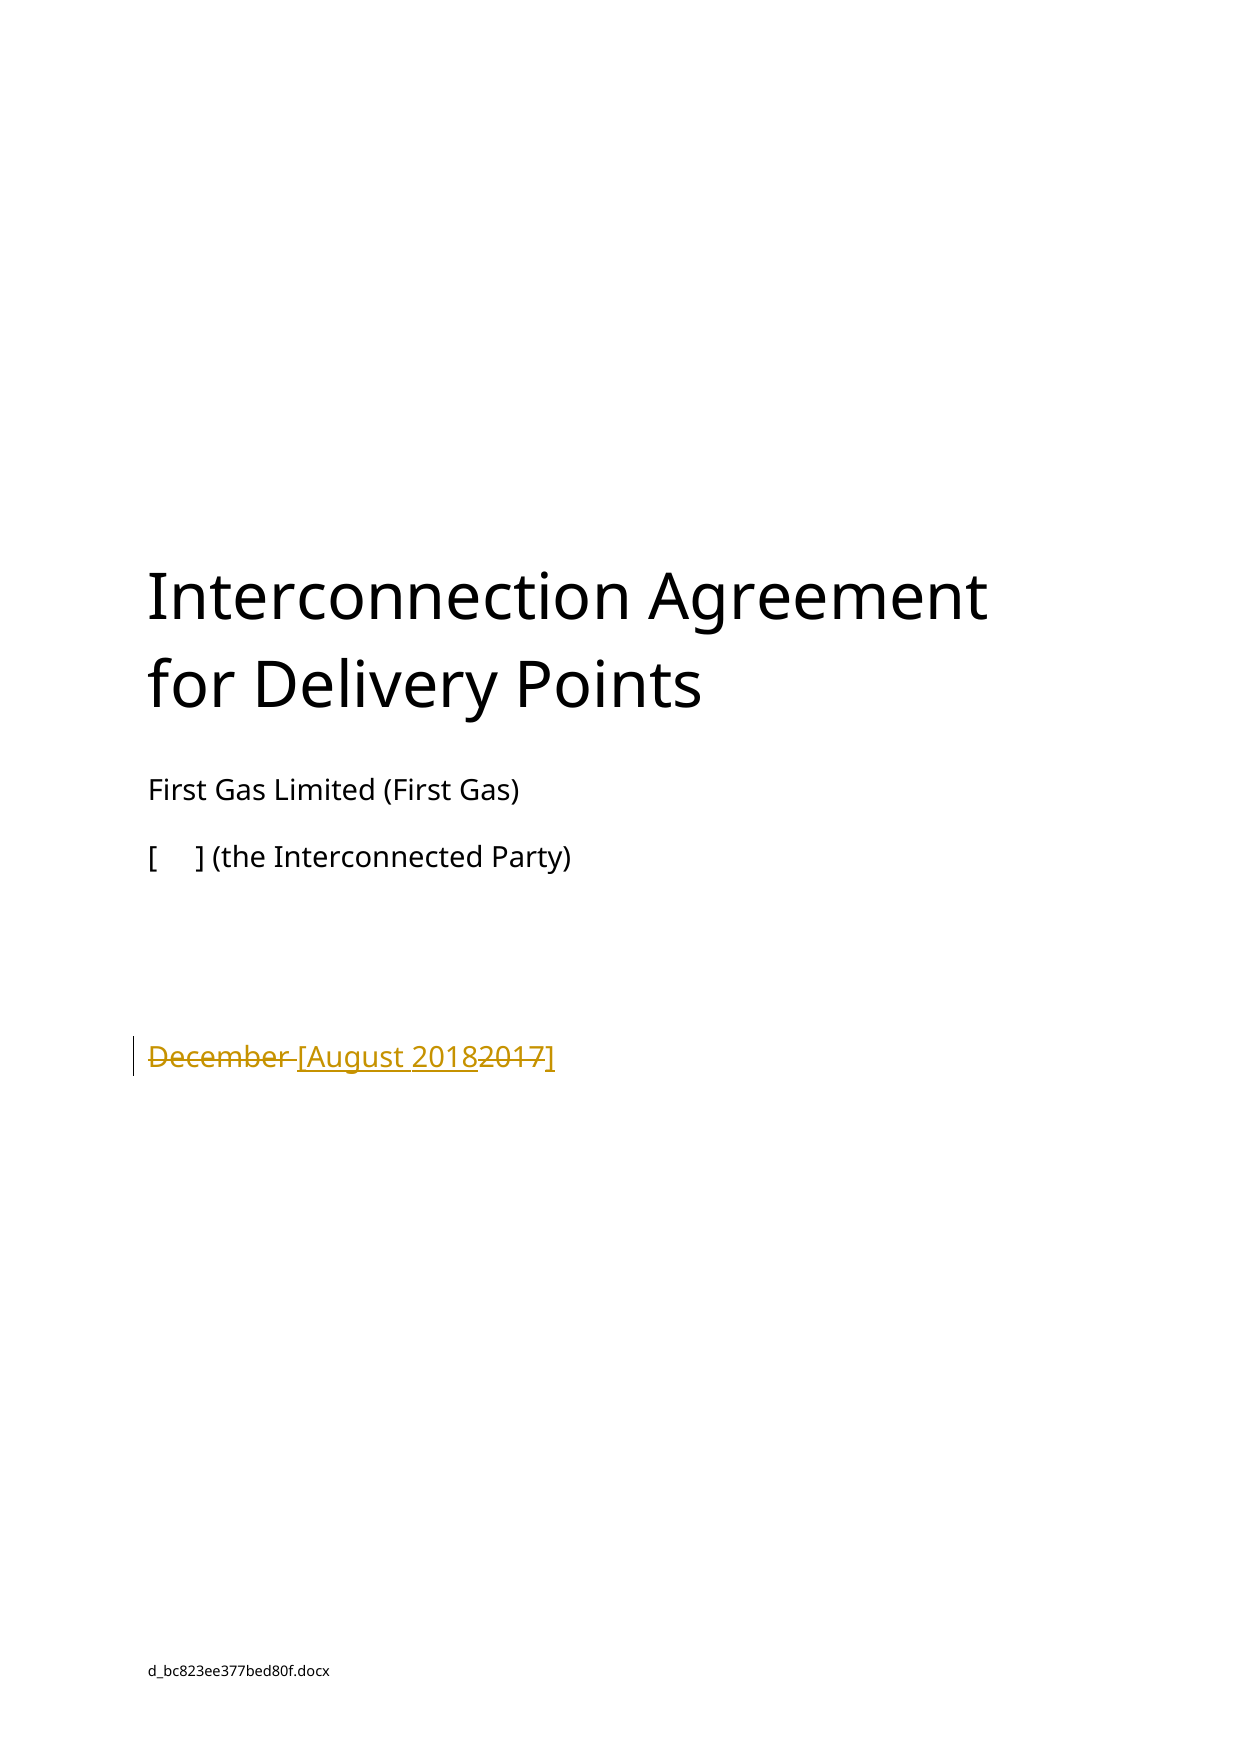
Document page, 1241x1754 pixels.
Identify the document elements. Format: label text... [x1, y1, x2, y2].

text [ ] (the Interconnected Party) [148, 836, 1063, 876]
table_header Interconnection Agreement for Delivery Points [148, 535, 1034, 742]
text First Gas Limited (First Gas) [148, 641, 1063, 809]
